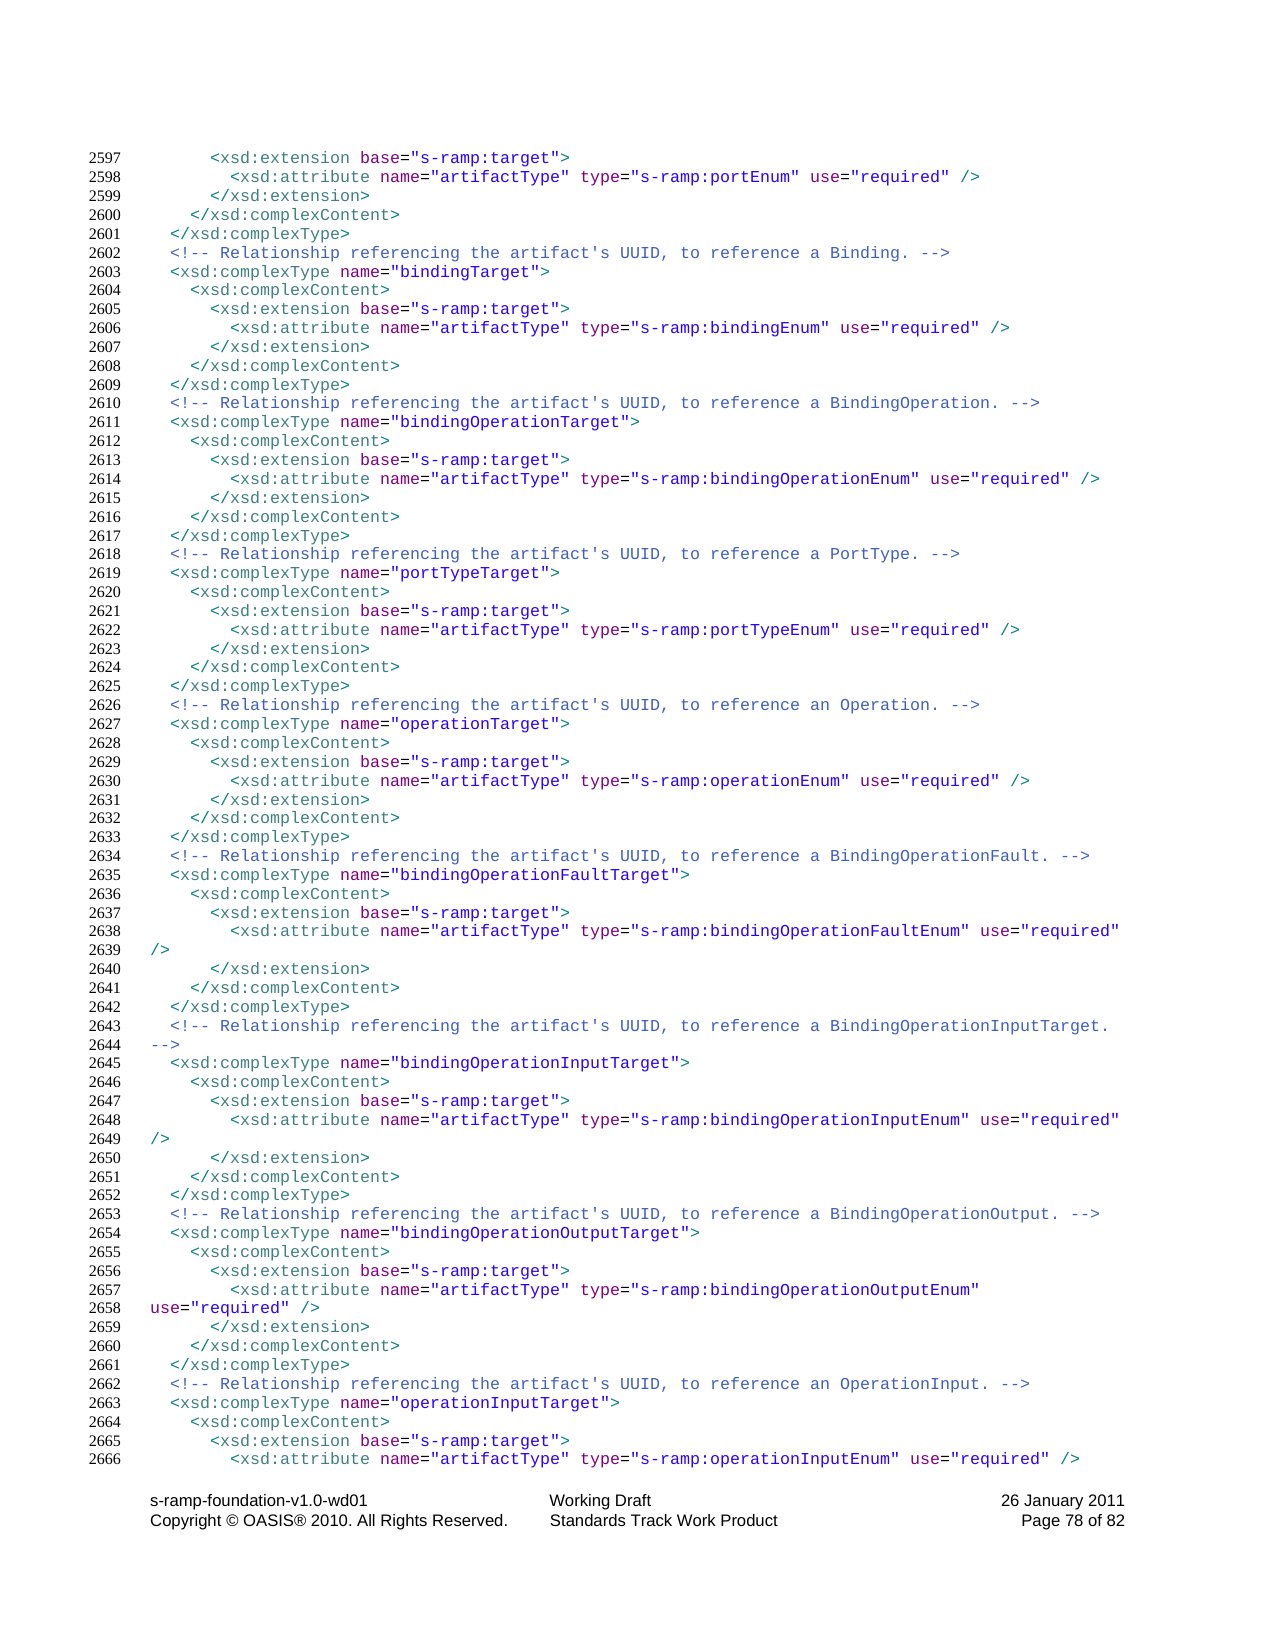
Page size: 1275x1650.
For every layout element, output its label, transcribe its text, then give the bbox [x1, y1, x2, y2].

text <!-- Relationship referencing the artifact's UUID, to reference an Operation. --> [150, 697, 1125, 716]
text </xsd:extension> [150, 1319, 1125, 1338]
text <!-- Relationship referencing the artifact's UUID, to reference a Binding. --> [150, 244, 1125, 263]
text </xsd:complexContent> [150, 1168, 1125, 1187]
text <xsd:complexContent> [150, 1243, 1125, 1262]
text <xsd:attribute name="artifactType" type="s-ramp:operationInputEnum" use="required" /> [150, 1451, 1125, 1470]
text </xsd:complexType> [150, 225, 1125, 244]
text </xsd:complexContent> [150, 659, 1125, 678]
text <xsd:complexType name="bindingOperationOutputTarget"> [150, 1225, 1125, 1243]
text </xsd:extension> [150, 338, 1125, 357]
text <xsd:complexContent> [150, 734, 1125, 753]
text </xsd:complexContent> [150, 207, 1125, 225]
text <xsd:extension base="s-ramp:target"> [150, 301, 1125, 320]
text <!-- Relationship referencing the artifact's UUID, to reference a BindingOperationOutput. --> [150, 1206, 1125, 1225]
text <xsd:extension base="s-ramp:target"> [150, 1262, 1125, 1281]
text </xsd:extension> [150, 791, 1125, 810]
text <xsd:complexContent> [150, 282, 1125, 301]
text <!-- Relationship referencing the artifact's UUID, to reference a PortType. --> [150, 546, 1125, 565]
text </xsd:complexType> [150, 1187, 1125, 1206]
text </xsd:extension> [150, 1149, 1125, 1168]
text <xsd:extension base="s-ramp:target"> [150, 1432, 1125, 1451]
text </xsd:extension> [150, 640, 1125, 659]
text </xsd:extension> [150, 961, 1125, 979]
text </xsd:complexType> [150, 829, 1125, 848]
text </xsd:complexType> [150, 376, 1125, 395]
text <xsd:extension base="s-ramp:target"> [150, 1093, 1125, 1112]
text <xsd:complexContent> [150, 885, 1125, 904]
text </xsd:complexType> [150, 998, 1125, 1017]
text <xsd:extension base="s-ramp:target"> [150, 753, 1125, 772]
text </xsd:complexType> [150, 678, 1125, 697]
text <!-- Relationship referencing the artifact's UUID, to reference a BindingOperationFault. --> [150, 848, 1125, 866]
text <xsd:complexType name="operationTarget"> [150, 716, 1125, 734]
text <!-- Relationship referencing the artifact's UUID, to reference an OperationInput. --> [150, 1376, 1125, 1394]
text <xsd:complexContent> [150, 433, 1125, 452]
text <xsd:complexContent> [150, 584, 1125, 602]
text </xsd:complexContent> [150, 1338, 1125, 1357]
text </xsd:complexType> [150, 1357, 1125, 1376]
text <xsd:complexType name="bindingOperationTarget"> [150, 414, 1125, 433]
text <xsd:complexContent> [150, 1074, 1125, 1093]
text <xsd:complexType name="portTypeTarget"> [150, 565, 1125, 584]
text <xsd:extension base="s-ramp:target"> [150, 904, 1125, 923]
text <xsd:complexType name="operationInputTarget"> [150, 1394, 1125, 1413]
text <!-- Relationship referencing the artifact's UUID, to reference a BindingOperationInputTarget. --> [150, 1017, 1125, 1055]
text <xsd:extension base="s-ramp:target"> [150, 452, 1125, 471]
text <xsd:attribute name="artifactType" type="s-ramp:portTypeEnum" use="required" /> [150, 621, 1125, 640]
text <xsd:complexType name="bindingOperationFaultTarget"> [150, 866, 1125, 885]
text <xsd:attribute name="artifactType" type="s-ramp:operationEnum" use="required" /> [150, 772, 1125, 791]
text </xsd:complexContent> [150, 508, 1125, 527]
text </xsd:complexContent> [150, 357, 1125, 376]
text <xsd:attribute name="artifactType" type="s-ramp:bindingOperationInputEnum" use="required" /> [150, 1112, 1125, 1149]
text <xsd:attribute name="artifactType" type="s-ramp:bindingOperationEnum" use="required" /> [150, 471, 1125, 489]
text </xsd:complexContent> [150, 810, 1125, 829]
text </xsd:complexType> [150, 527, 1125, 546]
text <xsd:complexType name="bindingTarget"> [150, 263, 1125, 282]
text <xsd:attribute name="artifactType" type="s-ramp:bindingOperationOutputEnum" use="required" /> [150, 1281, 1125, 1319]
text </xsd:extension> [150, 188, 1125, 207]
text <xsd:attribute name="artifactType" type="s-ramp:portEnum" use="required" /> [150, 169, 1125, 188]
text <xsd:complexType name="bindingOperationInputTarget"> [150, 1055, 1125, 1074]
text <xsd:attribute name="artifactType" type="s-ramp:bindingOperationFaultEnum" use="required" /> [150, 923, 1125, 961]
text <xsd:attribute name="artifactType" type="s-ramp:bindingEnum" use="required" /> [150, 320, 1125, 338]
text </xsd:extension> [150, 489, 1125, 508]
text </xsd:complexContent> [150, 979, 1125, 998]
text <xsd:extension base="s-ramp:target"> [150, 602, 1125, 621]
text <xsd:complexContent> [150, 1413, 1125, 1432]
text <!-- Relationship referencing the artifact's UUID, to reference a BindingOperation. --> [150, 395, 1125, 414]
text <xsd:extension base="s-ramp:target"> [150, 150, 1125, 169]
